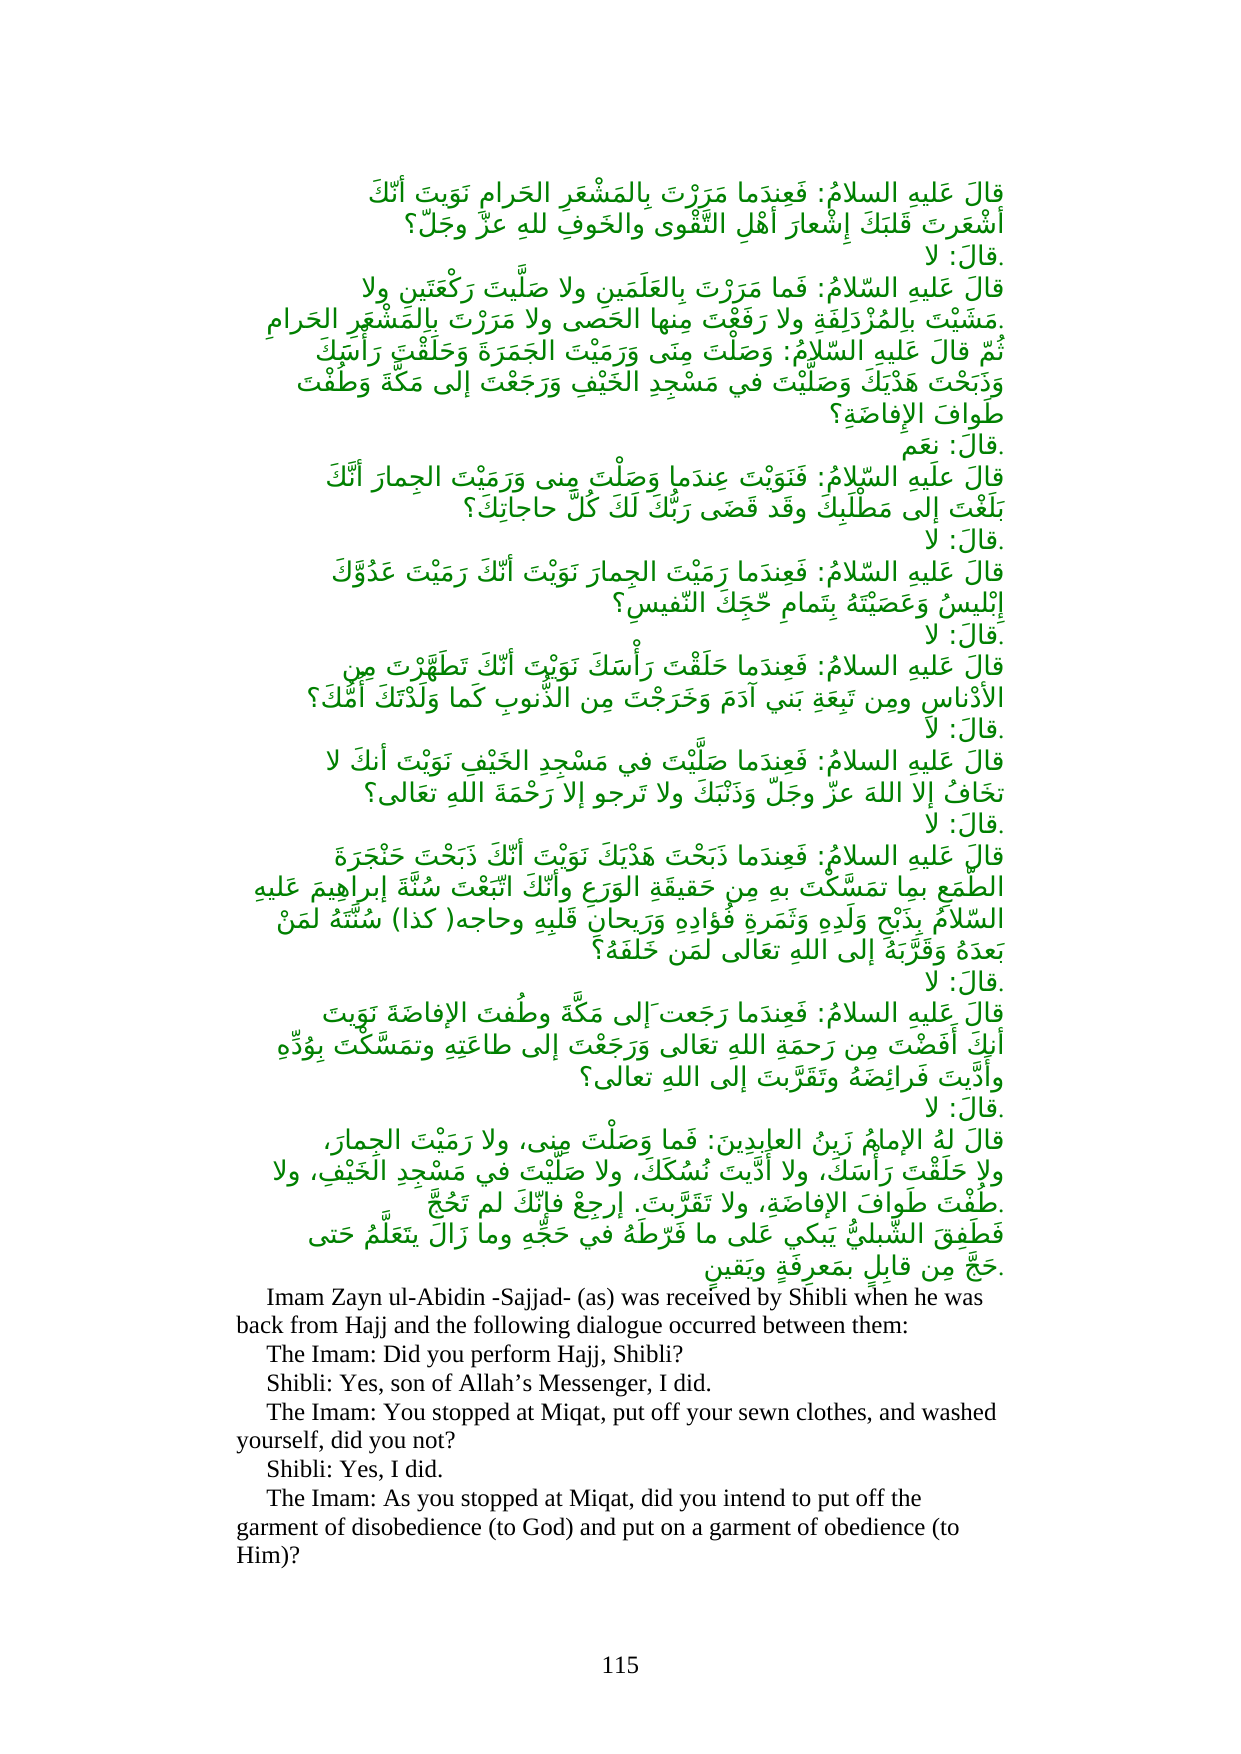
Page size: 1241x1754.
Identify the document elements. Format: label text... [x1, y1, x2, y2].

text Imam Zayn ul-Abidin -Sajjad- (as) was received by Shibli when he was back from Hajj and the following dialogue occurred between them: [236, 1282, 1004, 1339]
text قالَ: لا. [236, 240, 1004, 272]
text قالَ: لا. [236, 619, 1004, 651]
text قالَ عَليهِ السلامُ: فَعِندَما مَرَرْتَ بِالمَشْعَرِ الحَرامِ نَوَيتَ أنّكَ أشْعَرتَ قَلبَكَ إِشْعارَ أهْلِ التَّقْوى والخَوفِ للهِ عزّ وجَلّ؟ [236, 177, 1004, 240]
text Shibli: Yes, I did. [236, 1454, 1004, 1483]
text قالَ: لا. [236, 524, 1004, 556]
text فَطَفِقَ الشّبليُّ يَبكي عَلى ما فَرّطَهُ في حَجِّهِ وما زَالَ يتَعَلَّمُ حَتى حَجَّ مِن قابِلٍ بمَعرِفَةٍ ويَقينٍ. [236, 1219, 1004, 1282]
text قالَ لهُ الإمامُ زَينُ العابدِينَ: فَما وَصَلْتَ مِنى، ولا رَمَيْتَ الجِمارَ، ولا حَلَقْتَ رَأْسَكَ، ولا أَدَّيتَ نُسُكَكَ، ولا صَلَّيْتَ في مَسْجِدِ الخَيْفِ، ولا طُفْتَ طَوافَ الإفاضَةِ، ولا تَقَرَّبتَ. إرجِعْ فإنّكَ لم تَحُجَّ. [236, 1124, 1004, 1219]
text ثُمّ قالَ عَليهِ السّلامُ: وَصَلْتَ مِنَى وَرَمَيْتَ الجَمَرَةَ وَحَلَقْتَ رَأْسََكَ وَذَبَحْتَ هَدْيَكَ وَصَلَّيْتَ في مَسْجِدِ الخَيْفِ وَرَجَعْتَ إلى مَكَّةَ وَطُفْتَ طَوافَ الإِفاضَةِ؟ [236, 335, 1004, 430]
text قالَ عَليهِ السلامُ: فَعِندَما ذَبَحْتَ هَدْيَكَ نَوَيْتَ أنّكَ ذَبَحْتَ حَنْجَرَةَ الطّمَعِ بمِا تمَسَّكْتَ بهِ مِن حَقيقَةِ الوَرَعِ وأنّكَ اتّبَعْتَ سُنَّةَ إبراهِيمَ عَليهِ السّلامُ بِذَبْحِ وَلَدِهِ وَثَمَرةِ فُؤادِهِ وَرَيحانِ قَلبِهِ وحاجه( كذا) سُنَّتَهُ لمَنْ بَعدَهُ وَقَرَّبَهُ إلى اللهِ تعَالى لمَن خَلفَهُ؟ [236, 840, 1004, 966]
text قالَ عَليهِ السلامُ: فَعِندَما رَجَعت َإلى مَكَّةَ وطُفتَ الإفاضَةَ نَوَيتَ أنكَ أَفَضْتَ مِن رَحمَةِ اللهِ تعَالى وَرَجَعْتَ إلى طاعَتِهِ وتمَسَّكْتَ بِوُدِّهِ وأَدَّيتَ فَرائِضَهُ وتَقَرَّبتَ إلى اللهِ تعالى؟ [236, 998, 1004, 1092]
text قالَ: لا. [236, 714, 1004, 745]
text قالَ: لا. [236, 966, 1004, 998]
text Shibli: Yes, son of Allah’s Messenger, I did. [236, 1368, 1004, 1397]
text The Imam: You stopped at Miqat, put off your sewn clothes, and washed yourself, did you not? [236, 1397, 1004, 1454]
text The Imam: As you stopped at Miqat, did you intend to put off the garment of disobedience (to God) and put on a garment of obedience (to Him)? [236, 1483, 1004, 1569]
text قالَ عَليهِ السّلامُ: فَما مَرَرْتَ بِالعَلَمَينِ ولا صَلَّيتَ رَكْعَتَينِ ولا مَشَيْتَ باِلمُزْدَلِفَةِ ولا رَفَعْتَ مِنها الحَصى ولا مَرَرْتَ باِلمَشْعَرِ الحَرامِ. [236, 272, 1004, 335]
text قالَ: لا. [236, 1092, 1004, 1124]
text قالَ علَيهِ السّلامُ: فَنَوَيْتَ عِندَما وَصَلْتَ مِنى وَرَمَيْتَ الجِمارَ أنَّكَ بَلَغْتَ إلى مَطْلَبِكَ وقَد قَضَى رَبُّكَ لَكَ كُلَّ حاجاتِكَ؟ [236, 461, 1004, 524]
text قالَ عَليهِ السلامُ: فَعِندَما حَلَقْتَ رَأْسََكَ نَوَيْتَ أنّكَ تَطَهَّرْتَ مِن الأدْناسِ ومِن تَبِعَةِ بَني آدَمَ وَخَرَجْتَ مِن الذُّنوبِ كَما وَلَدْتََكَ أُمُّكَ؟ [236, 651, 1004, 714]
text The Imam: Did you perform Hajj, Shibli? [236, 1339, 1004, 1368]
text قالَ عَليهِ السلامُ: فَعِندَما صَلَّيْتَ في مَسْجِدِ الخَيْفِ نَوَيْتَ أنكَ لا تخَافُ إلا اللهَ عزّ وجَلّ وَذَنْبَكَ ولا تَرجو إلا رَحْمَةَ اللهِ تعَالى؟ [236, 745, 1004, 808]
text قالَ عَليهِ السّلامُ: فَعِندَما رَمَيْتَ الجِمارَ نَوَيْتَ أنّكَ رَمَيْتَ عَدُوَّكَ إِبْليسُ وَعَصَيْتَهُ بِتَمامِ حّجَِكَ النّفيسِ؟ [236, 556, 1004, 619]
text قالَ: لا. [236, 808, 1004, 840]
text قالَ: نعَم. [236, 430, 1004, 461]
